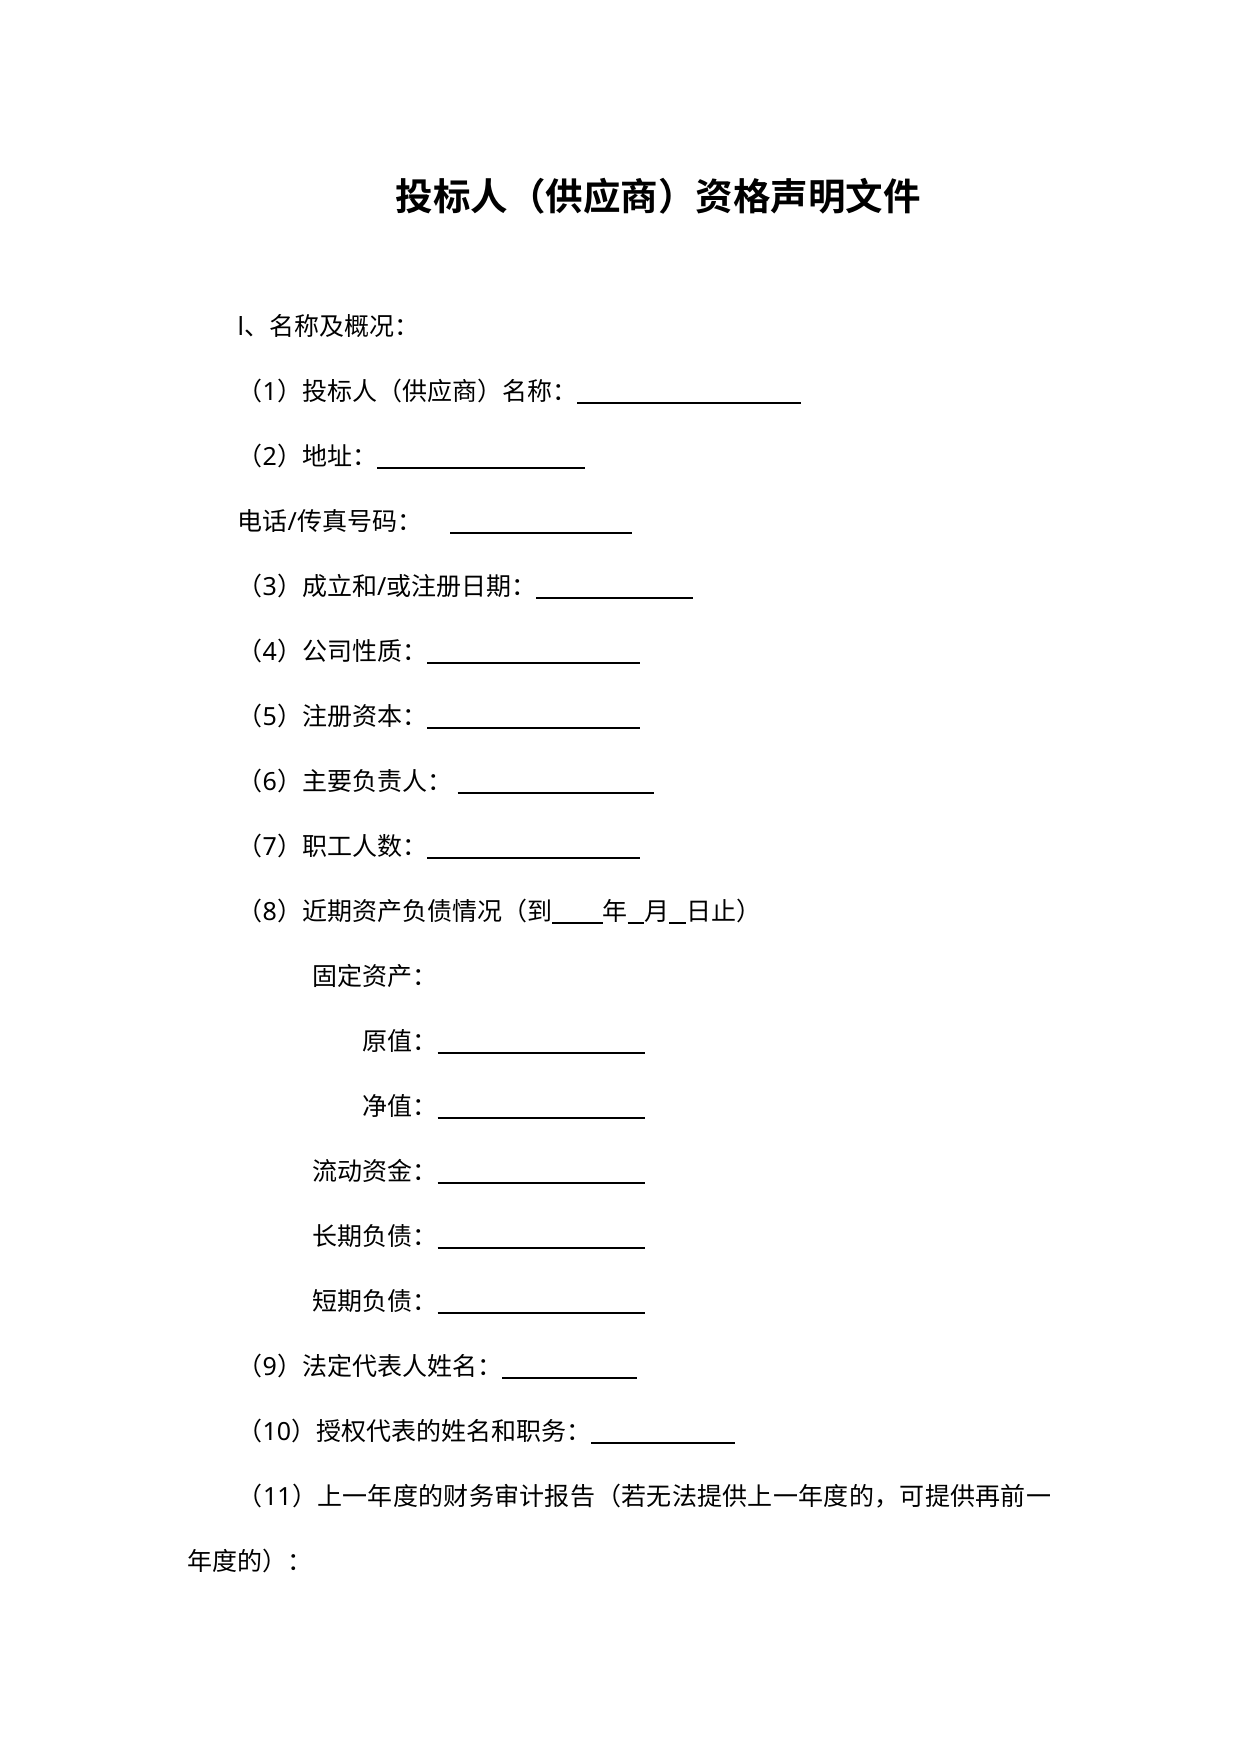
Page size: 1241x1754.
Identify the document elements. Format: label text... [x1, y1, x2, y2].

text （10）授权代表的姓名和职务： [187, 1397, 1053, 1462]
text （11）上一年度的财务审计报告（若无法提供上一年度的，可提供再前一年度的）： [187, 1462, 1053, 1592]
text 电话/传真号码： [187, 487, 1053, 552]
text （3）成立和/或注册日期： [187, 552, 1053, 617]
text 投标人（供应商）资格声明文件 [187, 162, 1053, 227]
text （7）职工人数： [187, 812, 1053, 877]
text 净值： [187, 1072, 1053, 1137]
text （6）主要负责人： [187, 747, 1053, 812]
text （8）近期资产负债情况（到 年 月 日止） [187, 877, 1053, 942]
text （9）法定代表人姓名： [187, 1332, 1053, 1397]
text 长期负债： [187, 1202, 1053, 1267]
text 原值： [187, 1007, 1053, 1072]
text 短期负债： [187, 1267, 1053, 1332]
text 流动资金： [187, 1137, 1053, 1202]
text l、名称及概况： [187, 292, 1053, 357]
text 固定资产： [187, 942, 1053, 1007]
text （2）地址： [187, 422, 1053, 487]
text （4）公司性质： [187, 617, 1053, 682]
text （1）投标人（供应商）名称： [187, 357, 1053, 422]
text （5）注册资本： [187, 682, 1053, 747]
